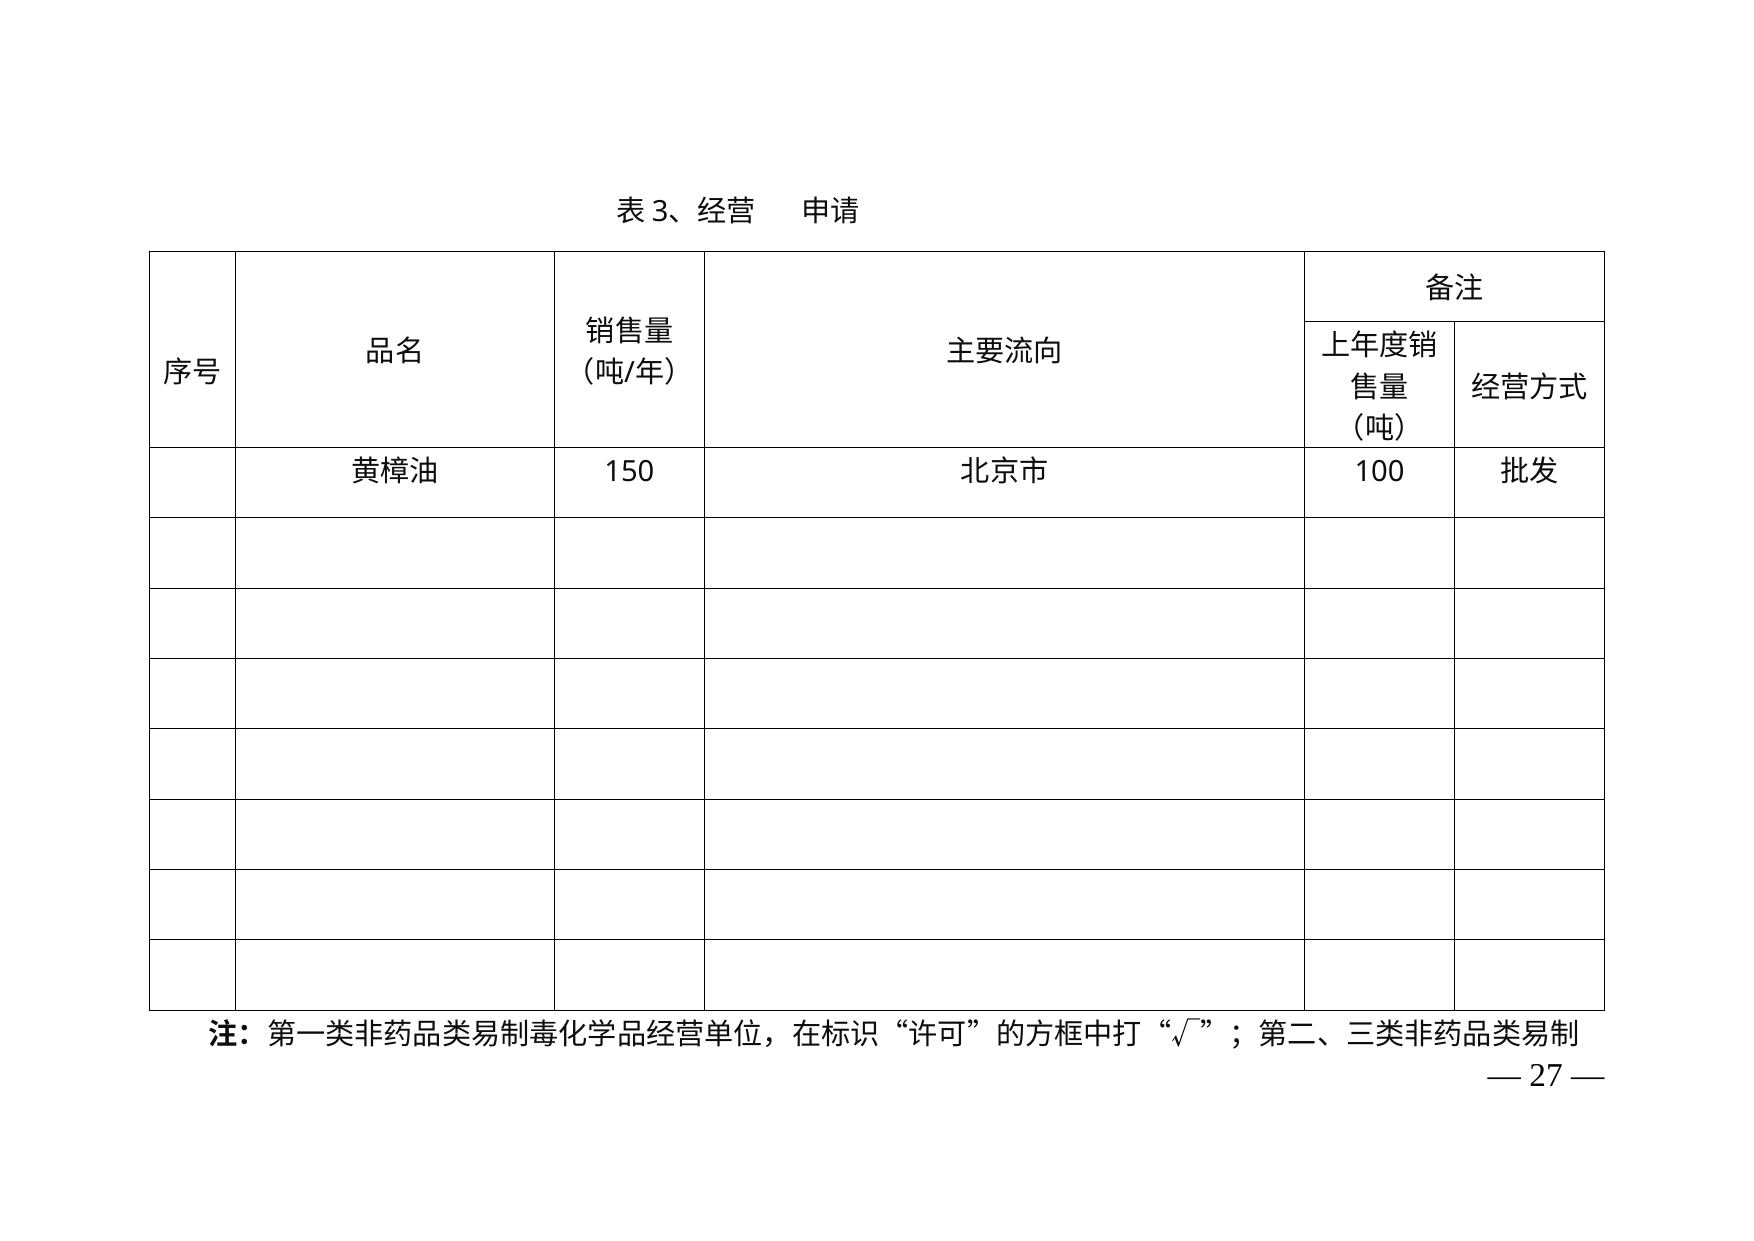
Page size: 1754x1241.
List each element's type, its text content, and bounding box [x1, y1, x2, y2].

table_cell 上年度销售量（吨） [1305, 322, 1454, 447]
table_cell [555, 800, 704, 869]
table_cell 100 [1305, 448, 1454, 517]
table_cell [1305, 940, 1454, 1009]
table_header 销售量（吨/年） [555, 252, 704, 447]
table_cell [1305, 659, 1454, 728]
table_cell [236, 800, 554, 869]
table_cell 150 [555, 448, 704, 517]
table_cell [150, 589, 235, 658]
table_cell [1305, 800, 1454, 869]
table_cell [705, 870, 1304, 939]
table_cell [705, 589, 1304, 658]
table_cell [555, 729, 704, 798]
table_cell [236, 940, 554, 1009]
table_cell [555, 659, 704, 728]
table_header 品名 [236, 252, 554, 447]
table_cell [236, 659, 554, 728]
table_header 序号 [150, 252, 235, 447]
table_cell [555, 940, 704, 1009]
table_cell [1305, 589, 1454, 658]
table_cell [705, 800, 1304, 869]
table_cell [555, 518, 704, 588]
table_cell [150, 729, 235, 798]
table_cell [1455, 589, 1604, 658]
table_cell [1455, 659, 1604, 728]
table_header 主要流向 [705, 252, 1304, 447]
table_cell 经营方式 [1455, 322, 1604, 447]
table_cell [150, 800, 235, 869]
table_cell [1455, 800, 1604, 869]
table_cell [150, 659, 235, 728]
table_cell [150, 870, 235, 939]
table_cell 批发 [1455, 448, 1604, 517]
table_cell [1305, 518, 1454, 588]
table_cell [236, 729, 554, 798]
table_cell [1455, 729, 1604, 798]
table_cell [1455, 518, 1604, 588]
table_cell [1305, 870, 1454, 939]
table_cell [555, 870, 704, 939]
table_cell [236, 518, 554, 588]
table_cell [555, 589, 704, 658]
table_cell 黄樟油 [236, 448, 554, 517]
table_cell [236, 589, 554, 658]
table_cell [236, 870, 554, 939]
table_cell [1455, 940, 1604, 1009]
table_cell [150, 448, 235, 517]
table_cell 北京市 [705, 448, 1304, 517]
table_cell [150, 518, 235, 588]
table_cell [705, 729, 1304, 798]
table_cell [705, 518, 1304, 588]
table_cell [705, 940, 1304, 1009]
table_cell [1305, 729, 1454, 798]
table_cell [705, 659, 1304, 728]
table_cell [150, 940, 235, 1009]
table_cell [1455, 870, 1604, 939]
table_header 备注 [1305, 252, 1604, 321]
text 表3、经营 申请 [150, 187, 1604, 229]
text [150, 1011, 1604, 1053]
